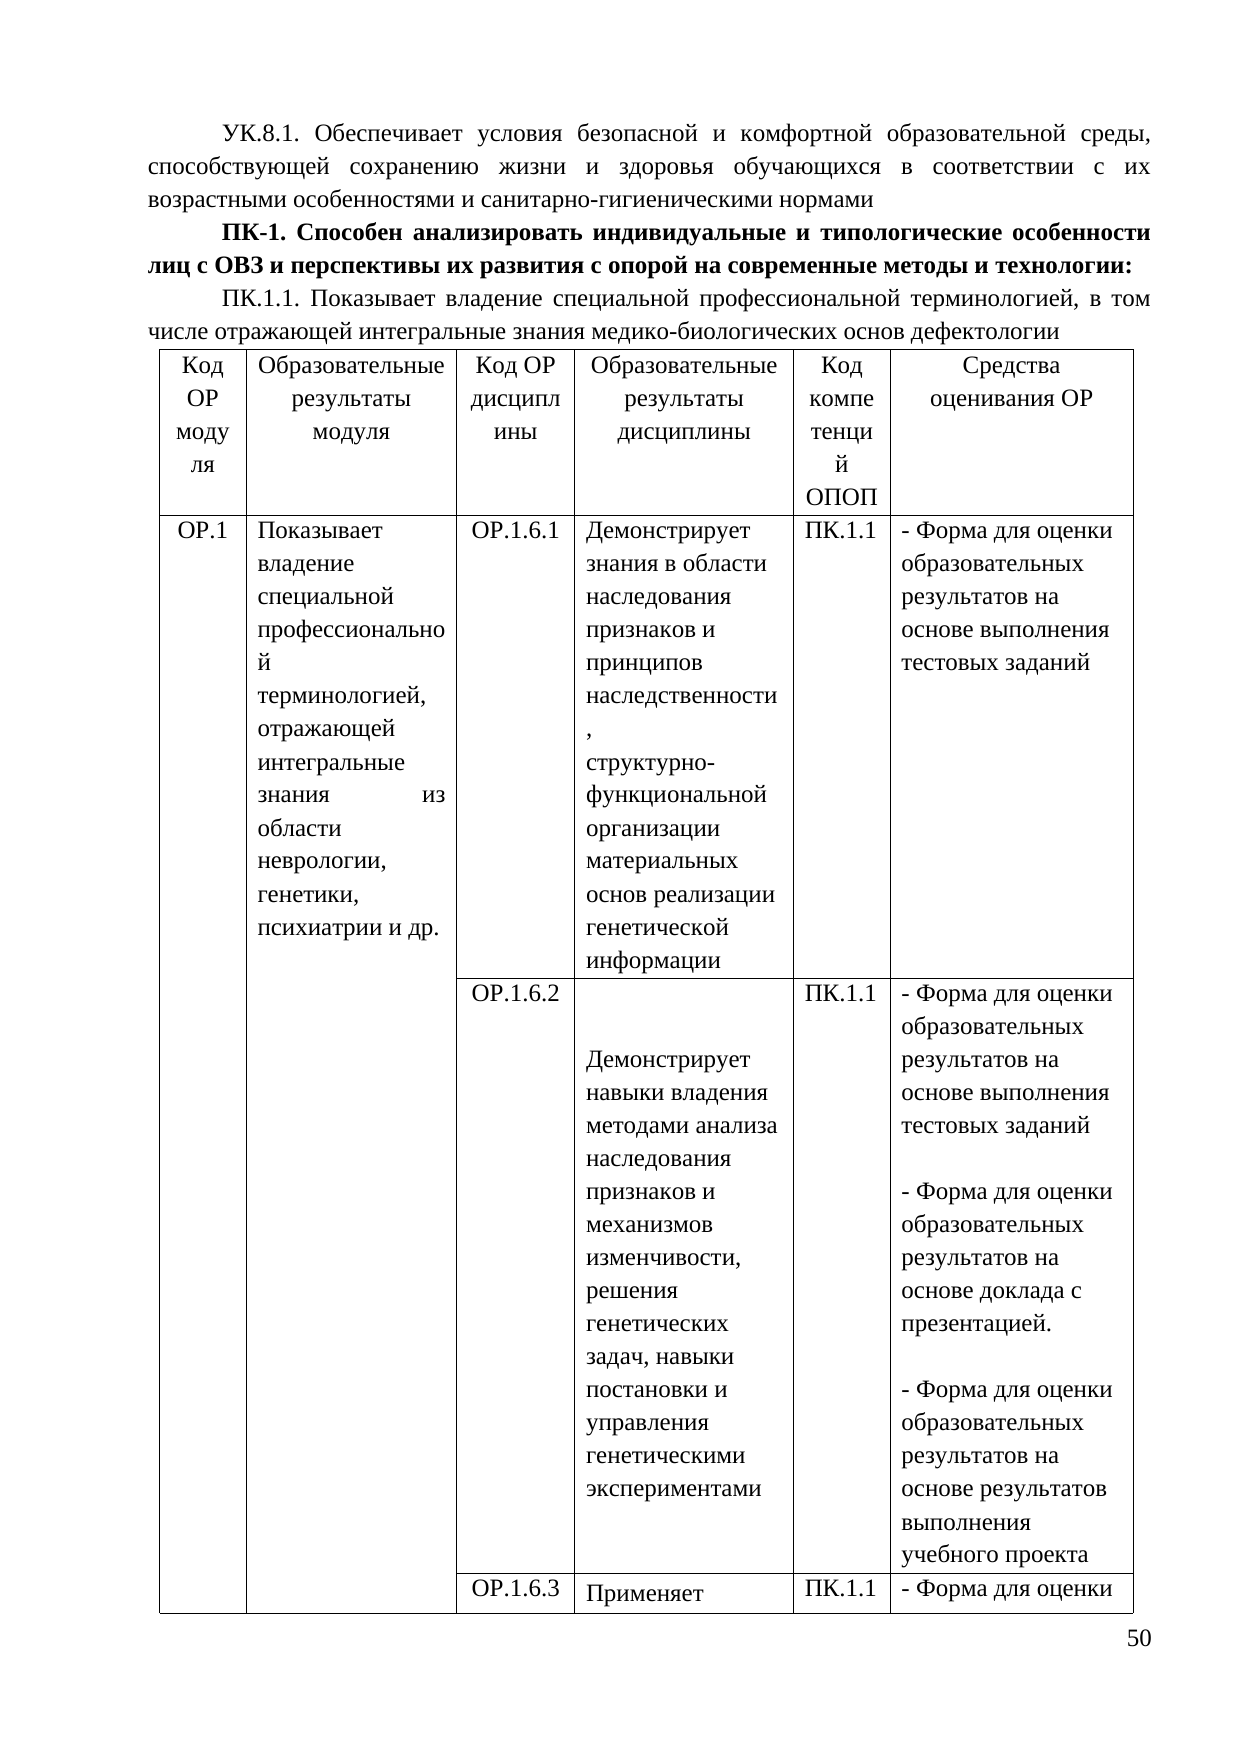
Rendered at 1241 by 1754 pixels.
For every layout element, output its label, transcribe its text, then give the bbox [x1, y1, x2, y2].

table_header Образовательные результаты модуля [247, 350, 456, 515]
table_cell ОР.1 [160, 516, 246, 1613]
table_header Код ОР модуля [160, 350, 246, 515]
table_cell Демонстрирует навыки владения методами анализа наследования признаков и механизмов изменчивости, решения генетических задач, навыки постановки и управления генетическими экспериментами [575, 979, 793, 1573]
list УК.8.1. Обеспечивает условия безопасной и комфортной образовательной среды, способствующей сохранению жизни и здоровья обучающихся в соответствии с их возрастными особенностями и санитарно-гигиеническими нормами [148, 118, 1152, 213]
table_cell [891, 1574, 1133, 1613]
text ПК.1.1. Показывает владение специальной профессиональной терминологией, в том числе отражающей интегральные знания медико-биологических основ дефектологии [148, 283, 1152, 345]
table_header Образовательные результаты дисциплины [575, 350, 793, 515]
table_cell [575, 1574, 793, 1613]
table_cell ОР.1.6.1 [457, 516, 574, 978]
table_cell ОР.1.6.2 [457, 979, 574, 1573]
table_header Код ОР дисциплины [457, 350, 574, 515]
table_header Средства оценивания ОР [891, 350, 1133, 515]
table_cell ПК.1.1 [794, 979, 890, 1573]
table_cell Демонстрирует знания в области наследования признаков и принципов наследственности, структурно-функциональной организации материальных основ реализации генетической информации [575, 516, 793, 978]
table_cell ПК.1.1 [794, 516, 890, 978]
table_cell ОР.1.6.3 [457, 1574, 574, 1613]
table_cell ПК.1.1 [794, 1574, 890, 1613]
table_cell - Форма для оценки образовательных результатов на основе выполнения тестовых заданий [891, 516, 1133, 978]
text ПК-1. Способен анализировать индивидуальные и типологические особенности лиц с ОВЗ и перспективы их развития с опорой на современные методы и технологии: [148, 217, 1152, 279]
table_header Код компетенций ОПОП [794, 350, 890, 515]
table_cell - Форма для оценки образовательных результатов на основе выполнения тестовых заданий - Форма для оценки образовательных результатов на основе доклада с презентацией. - Форма для оценки образовательных результатов на основе результатов выполнения учебного проекта [891, 979, 1133, 1573]
table_cell Показывает владение специальной профессиональной терминологией, отражающей интегральные знания из области неврологии, генетики, психиатрии и др. [247, 516, 456, 1613]
